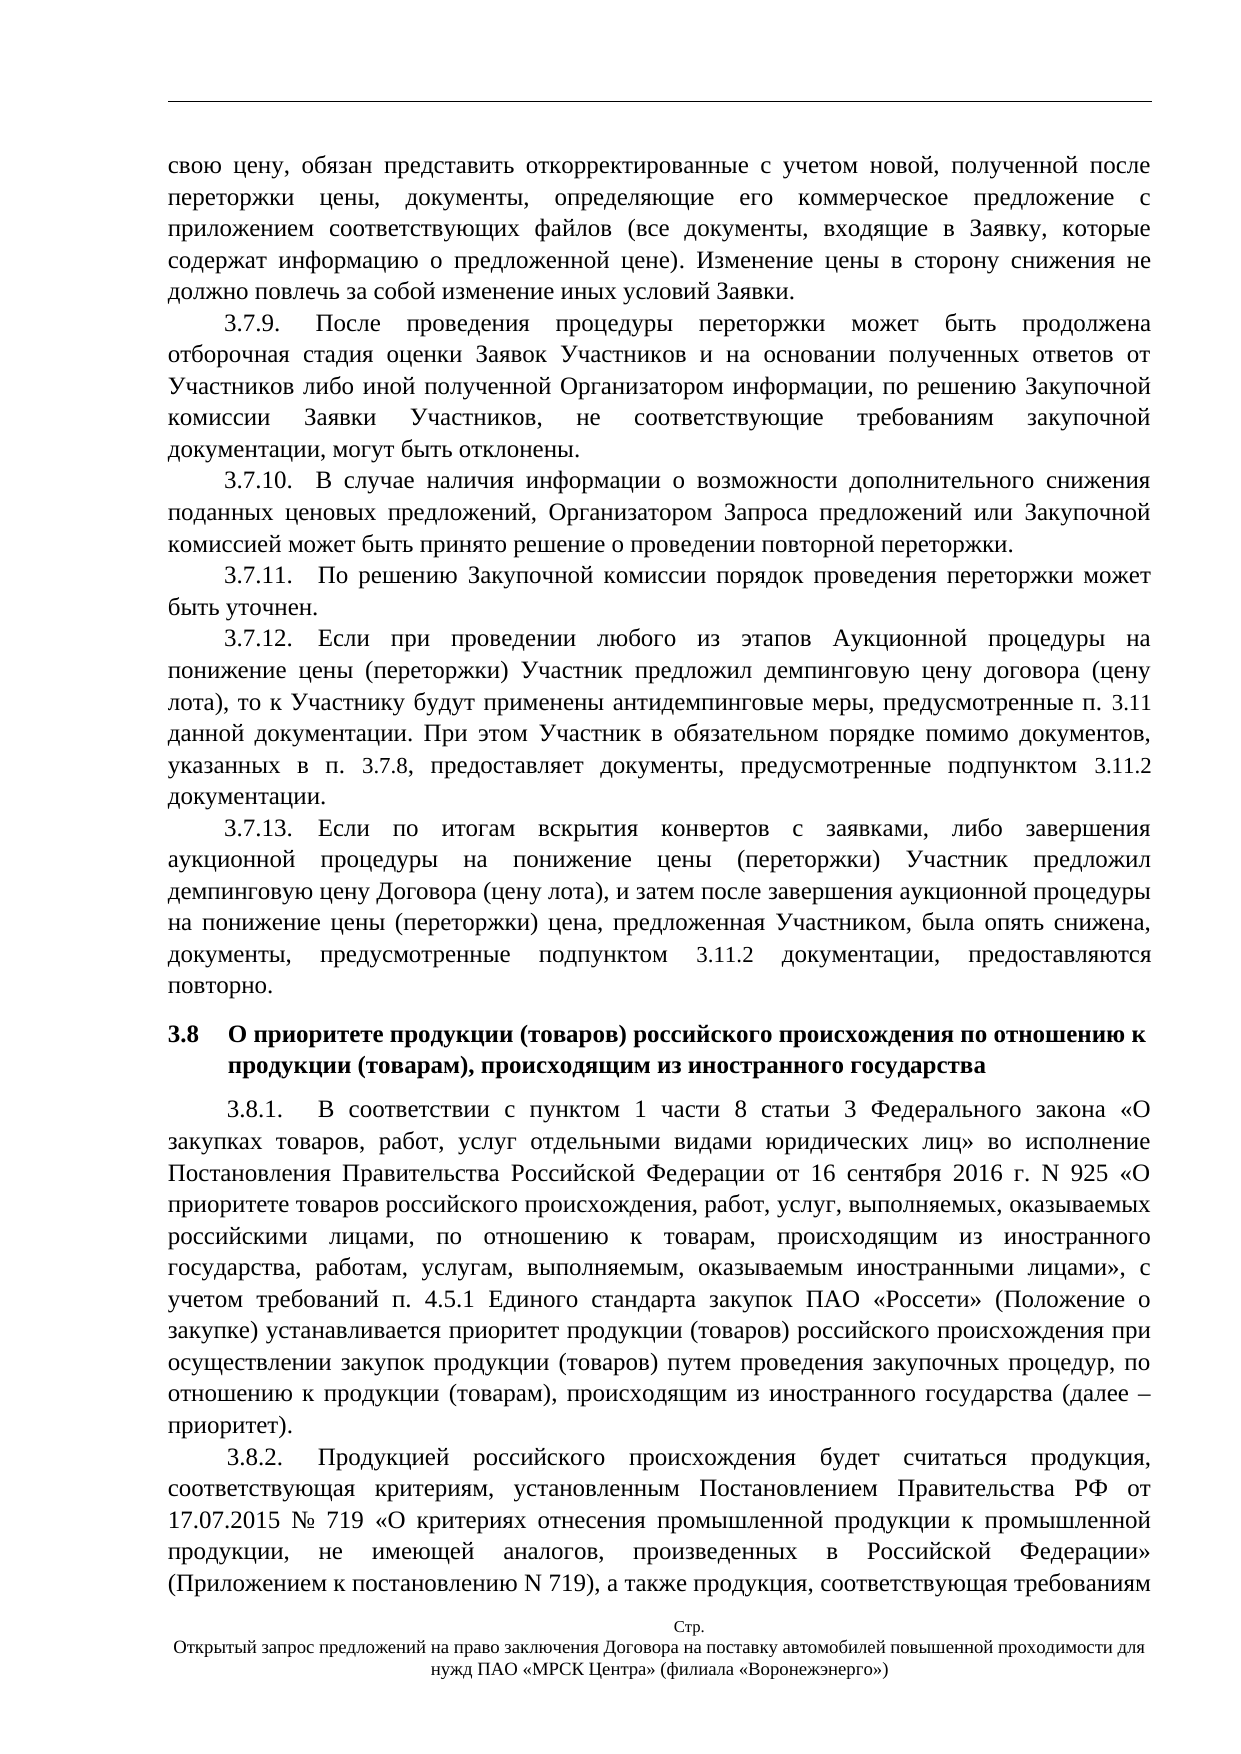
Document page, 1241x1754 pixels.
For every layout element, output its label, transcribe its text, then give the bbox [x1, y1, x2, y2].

list В случае наличия информации о возможности дополнительного снижения поданных ценовых предложений, Организатором Запроса предложений или Закупочной комиссией может быть принято решение о проведении повторной переторжки. [168, 466, 1152, 557]
list Если по итогам вскрытия конвертов с заявками, либо завершения аукционной процедуры на понижение цены (переторжки) Участник предложил демпинговую цену Договора (цену лота), и затем после завершения аукционной процедуры на понижение цены (переторжки) цена, предложенная Участником, была опять снижена, документы, предусмотренные подпунктом 3.11.2 документации, предоставляются повторно. [168, 813, 1152, 999]
subtitle О приоритете продукции (товаров) российского происхождения по отношению к продукции (товарам), происходящим из иностранного государства [168, 1019, 1152, 1079]
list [168, 150, 1152, 305]
list В соответствии с пунктом 1 части 8 статьи 3 Федерального закона «О закупках товаров, работ, услуг отдельными видами юридических лиц» во исполнение Постановления Правительства Российской Федерации от 16 сентября 2016 г. N 925 «О приоритете товаров российского происхождения, работ, услуг, выполняемых, оказываемых российскими лицами, по отношению к товарам, происходящим из иностранного государства, работам, услугам, выполняемым, оказываемым иностранными лицами», с учетом требований п. 4.5.1 Единого стандарта закупок ПАО «Россети» (Положение о закупке) устанавливается приоритет продукции (товаров) российского происхождения при осуществлении закупок продукции (товаров) путем проведения закупочных процедур, по отношению к продукции (товарам), происходящим из иностранного государства (далее – приоритет). [168, 1094, 1152, 1439]
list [168, 1442, 1152, 1597]
list Если при проведении любого из этапов Аукционной процедуры на понижение цены (переторжки) Участник предложил демпинговую цену договора (цену лота), то к Участнику будут применены антидемпинговые меры, предусмотренные п. 3.11 данной документации. При этом Участник в обязательном порядке помимо документов, указанных в п. 3.7.8, предоставляет документы, предусмотренные подпунктом 3.11.2 документации. [168, 623, 1152, 810]
list По решению Закупочной комиссии порядок проведения переторжки может быть уточнен. [168, 560, 1152, 621]
list После проведения процедуры переторжки может быть продолжена отборочная стадия оценки Заявок Участников и на основании полученных ответов от Участников либо иной полученной Организатором информации, по решению Закупочной комиссии Заявки Участников, не соответствующие требованиям закупочной документации, могут быть отклонены. [168, 308, 1152, 463]
